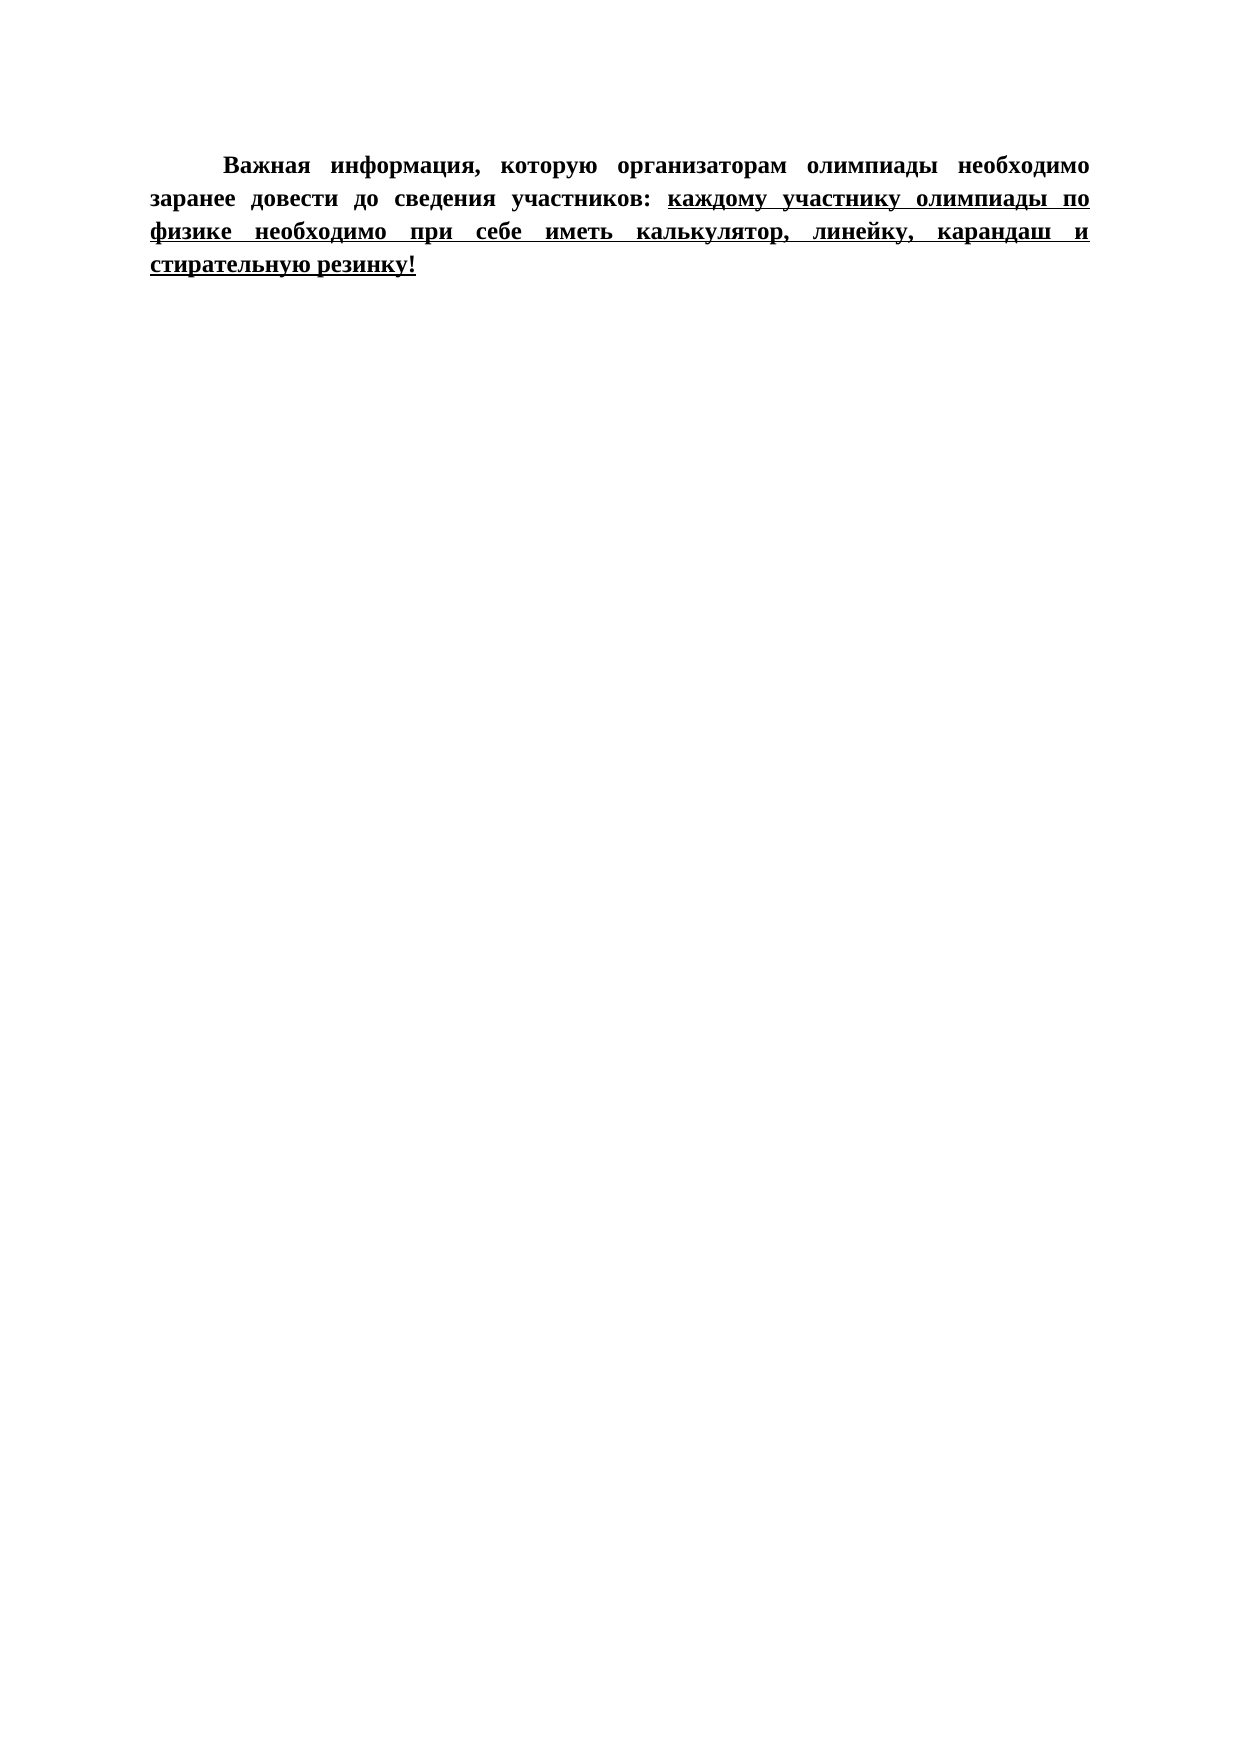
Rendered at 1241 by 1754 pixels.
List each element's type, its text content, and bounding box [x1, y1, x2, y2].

text Важная информация, которую организаторам олимпиады необходимо заранее довести до сведения участников: каждому участнику олимпиады по физике необходимо при себе иметь калькулятор, линейку, карандаш и стирательную резинку! [150, 150, 1090, 241]
text Важная информация, которую организаторам олимпиады необходимо заранее довести до сведения участников: каждому участнику олимпиады по физике необходимо при себе иметь калькулятор, линейку, карандаш и стирательную резинку! [150, 242, 1090, 278]
